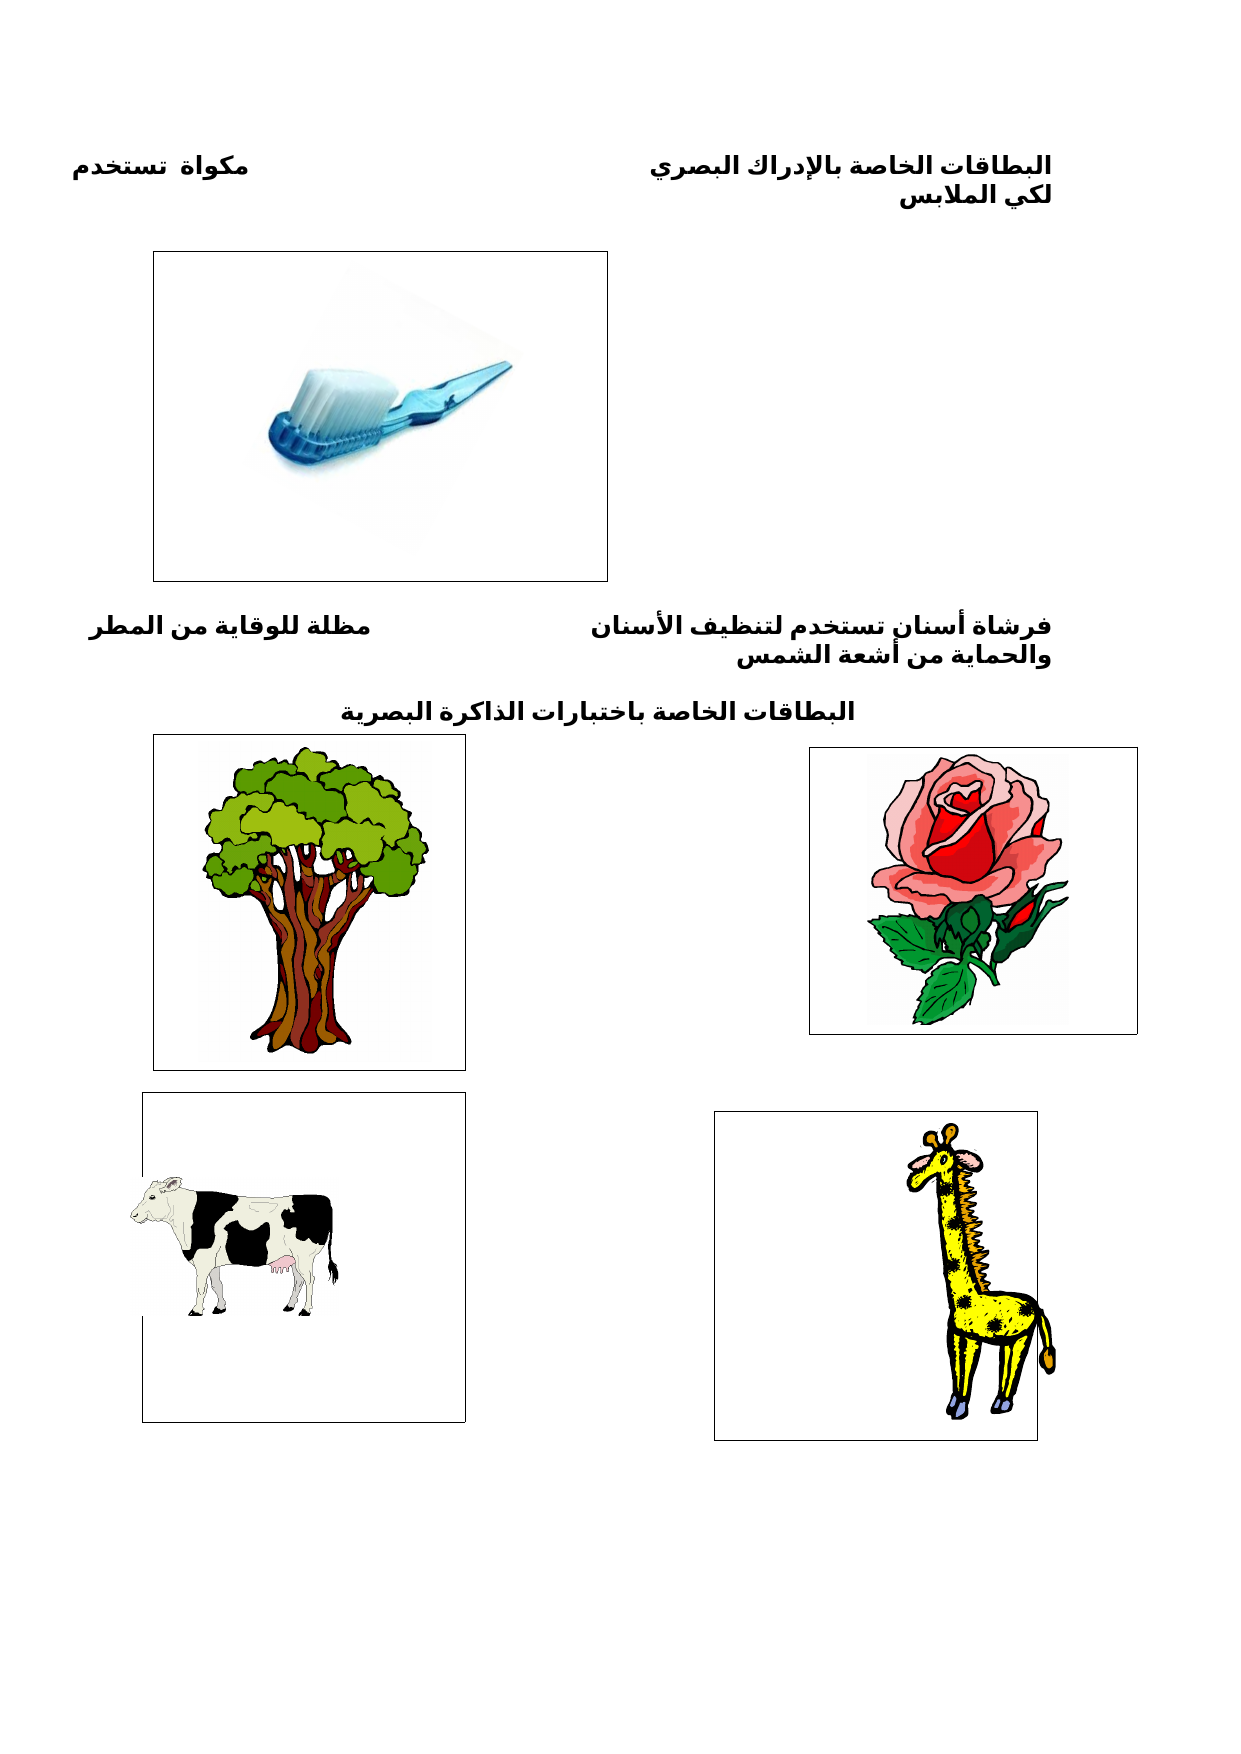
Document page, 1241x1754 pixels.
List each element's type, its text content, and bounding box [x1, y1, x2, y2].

picture [243, 261, 523, 555]
text فرشاة أسنان تستخدم لتنظيف الأسنان مظلة للوقاية من المطر والحماية من أشعة الشمس [84, 611, 1053, 669]
text البطاقات الخاصة بالإدراك البصري مكواة تستخدم لكي الملابس [37, 151, 1053, 209]
picture [130, 1177, 339, 1316]
text البطاقات الخاصة باختبارات الذاكرة البصرية [187, 697, 1053, 726]
